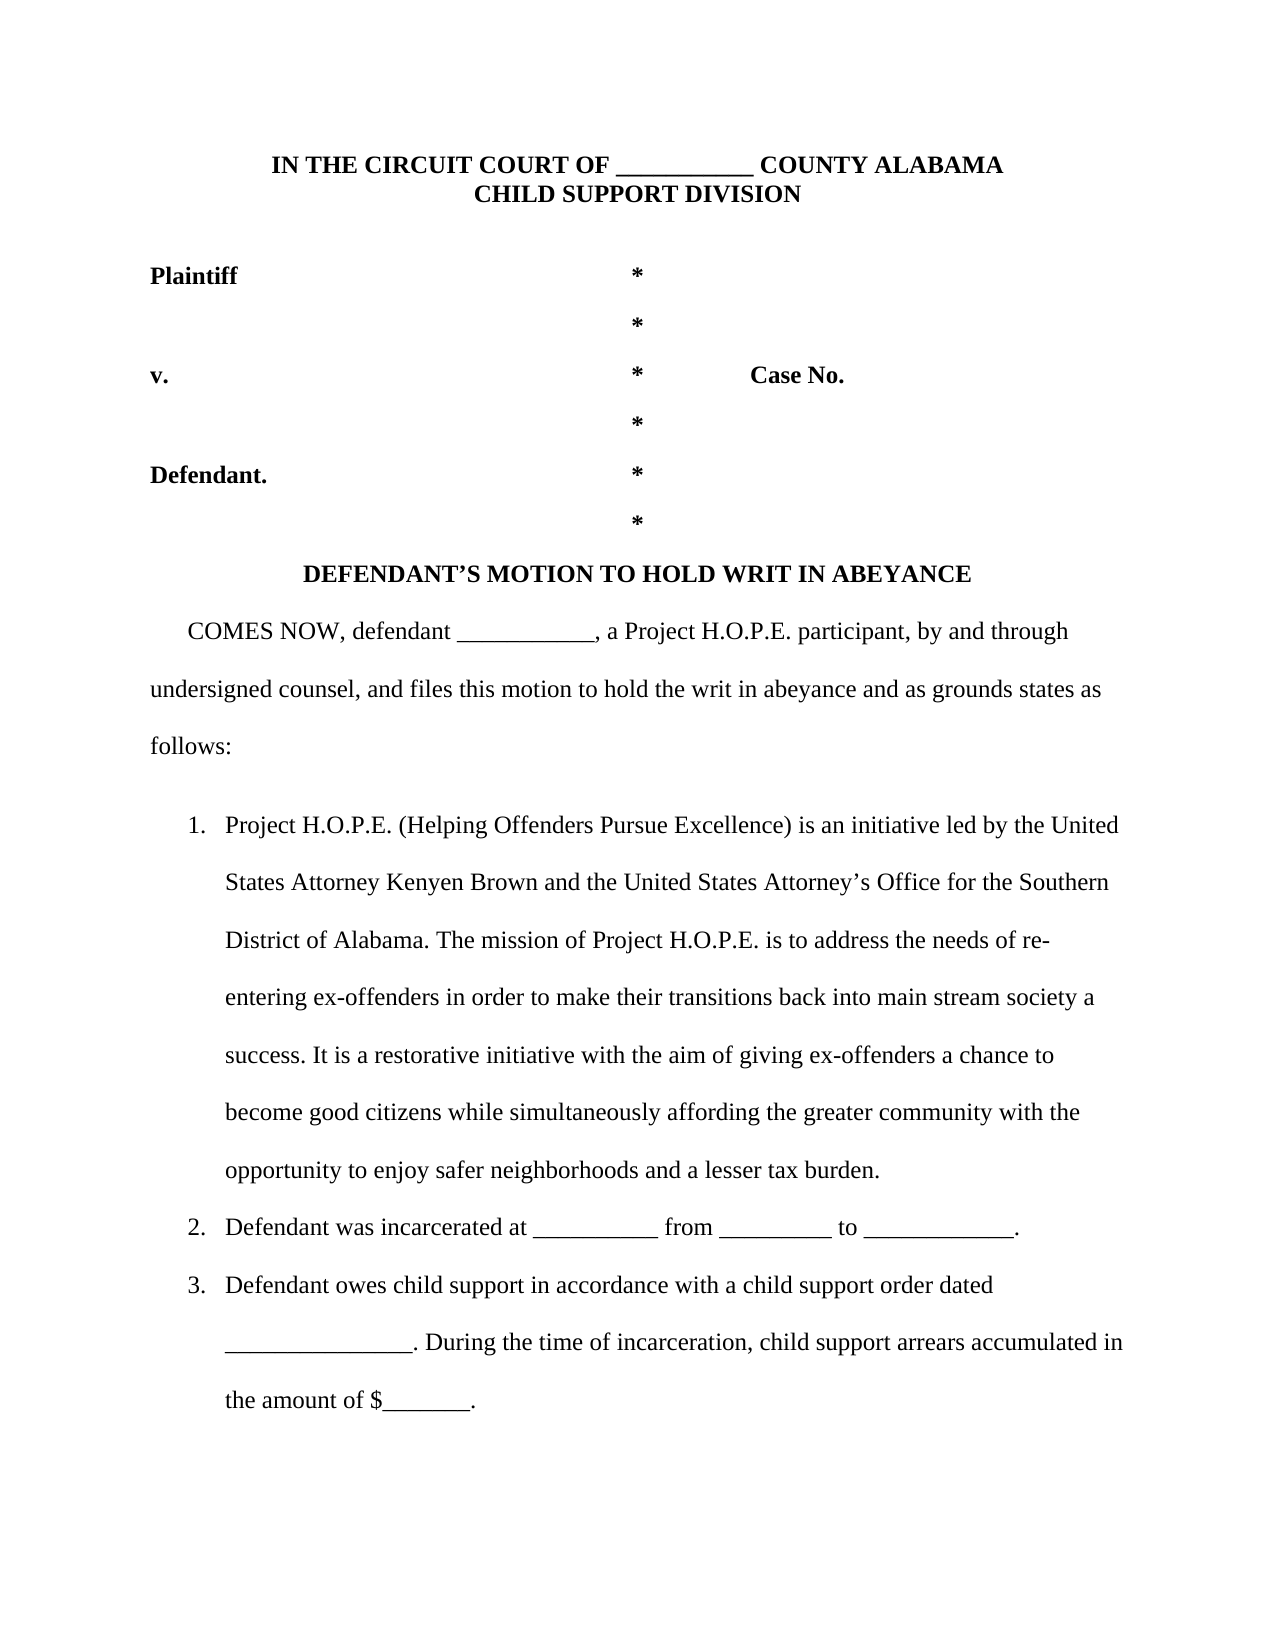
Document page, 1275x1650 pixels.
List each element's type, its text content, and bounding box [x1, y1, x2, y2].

text Plaintiff * [150, 261, 1125, 290]
text DEFENDANT’S MOTION TO HOLD WRIT IN ABEYANCE [150, 559, 1125, 588]
text CHILD SUPPORT DIVISION [150, 179, 1125, 207]
text COMES NOW, defendant ___________, a Project H.O.P.E. participant, by and through undersigned counsel, and files this motion to hold the writ in abeyance and as grounds states as follows: [150, 616, 1125, 760]
text * [150, 311, 1125, 340]
text IN THE CIRCUIT COURT OF ___________ COUNTY ALABAMA [150, 150, 1125, 179]
list Defendant owes child support in accordance with a child support order dated _______________. During the time of incarceration, child support arrears accumulated in the amount of $_______. [187, 1270, 1125, 1413]
text * [150, 509, 1125, 538]
list Project H.O.P.E. (Helping Offenders Pursue Excellence) is an initiative led by the United States Attorney Kenyen Brown and the United States Attorney’s Office for the Southern District of Alabama. The mission of Project H.O.P.E. is to address the needs of re-entering ex-offenders in order to make their transitions back into main stream society a success. It is a restorative initiative with the aim of giving ex-offenders a chance to become good citizens while simultaneously affording the greater community with the opportunity to enjoy safer neighborhoods and a lesser tax burden. [187, 810, 1125, 1183]
text v. * Case No. [150, 361, 1125, 389]
list Defendant was incarcerated at __________ from _________ to ____________. [187, 1212, 1125, 1241]
text * [150, 410, 1125, 439]
text Defendant. * [150, 460, 1125, 488]
